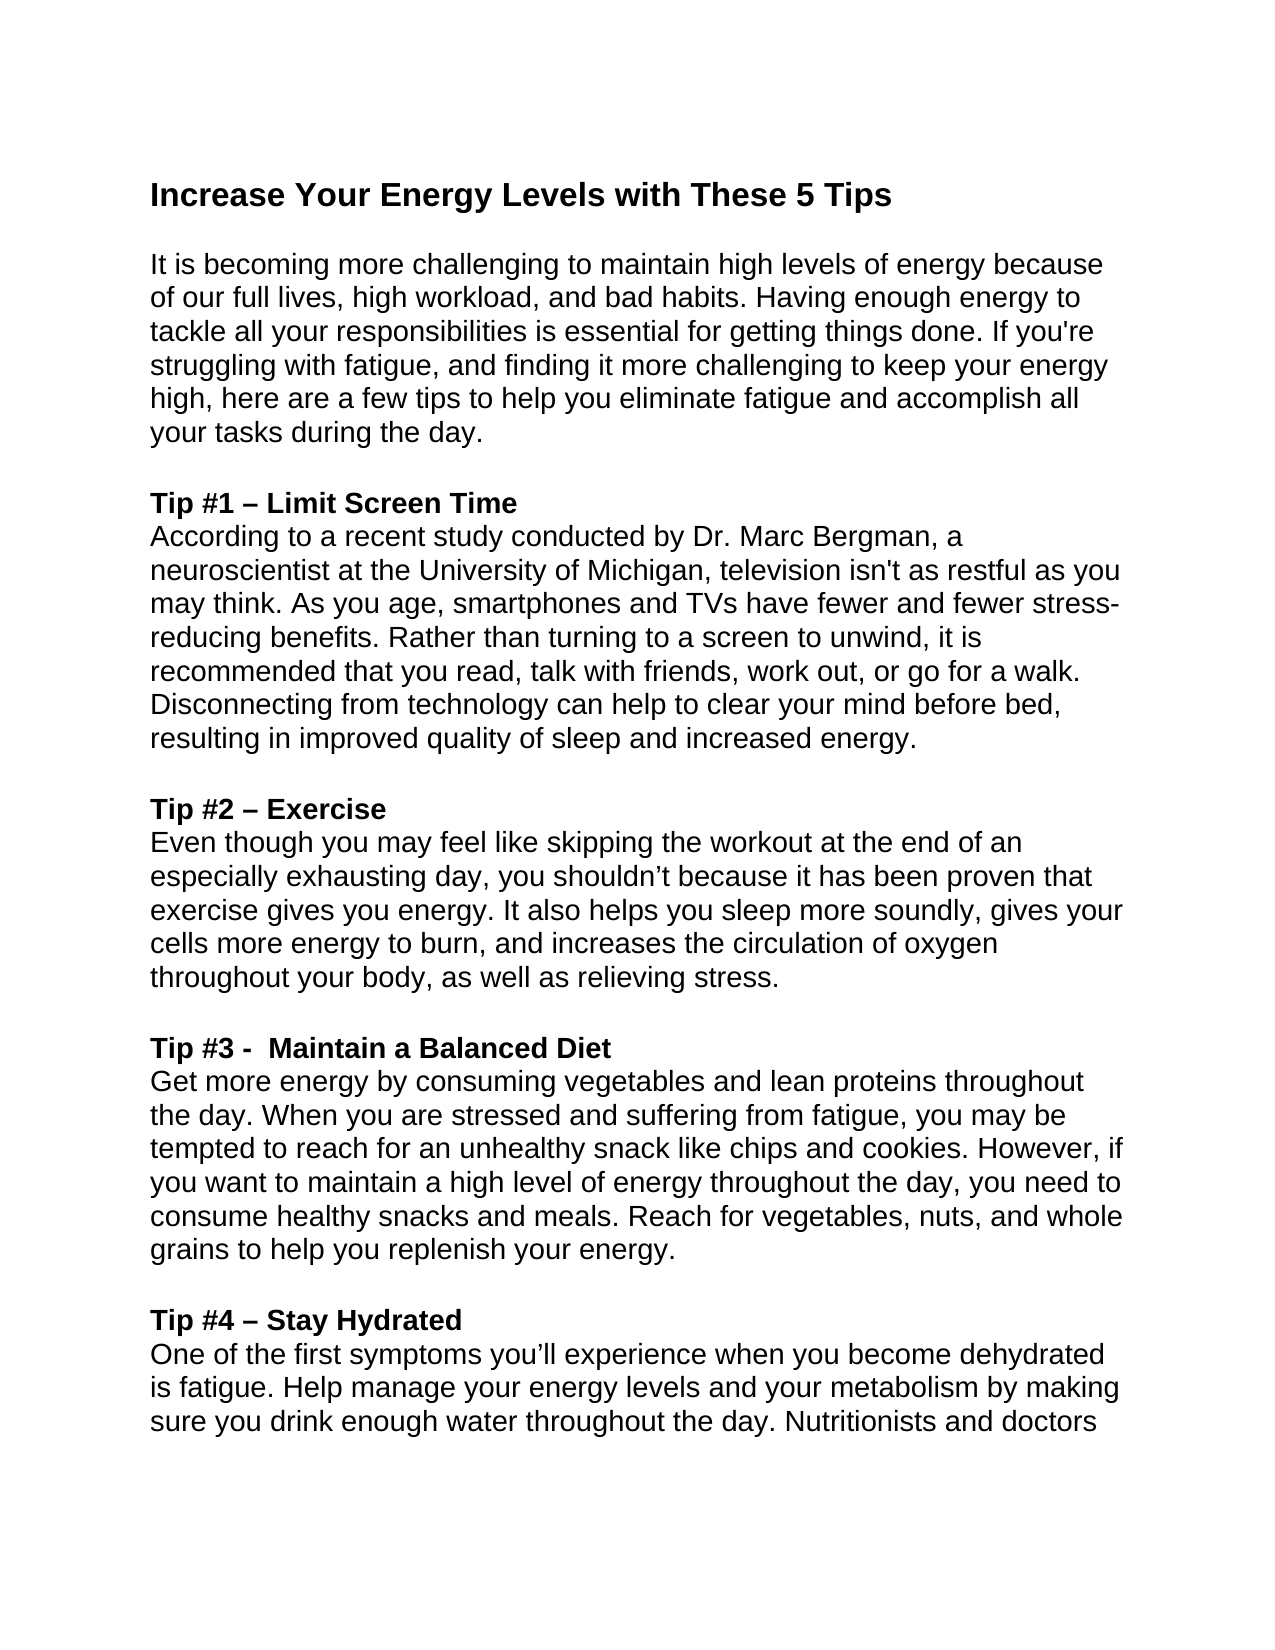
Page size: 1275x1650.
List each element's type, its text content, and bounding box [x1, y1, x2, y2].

subtitle Tip #4 – Stay Hydrated [150, 1303, 1125, 1337]
subtitle Increase Your Energy Levels with These 5 Tips [150, 175, 1125, 213]
text Get more energy by consuming vegetables and lean proteins throughout the day. When you are stressed and suffering from fatigue, you may be tempted to reach for an unhealthy snack like chips and cookies. However, if you want to maintain a high level of energy throughout the day, you need to consume healthy snacks and meals. Reach for vegetables, nuts, and whole grains to help you replenish your energy. [150, 1064, 1125, 1266]
subtitle Tip #1 – Limit Screen Time [150, 486, 1125, 519]
subtitle Tip #2 – Exercise [150, 792, 1125, 826]
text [150, 1337, 1125, 1438]
text Even though you may feel like skipping the workout at the end of an especially exhausting day, you shouldn’t because it has been proven that exercise gives you energy. It also helps you sleep more soundly, gives your cells more energy to burn, and increases the circulation of oxygen throughout your body, as well as relieving stress. [150, 826, 1125, 993]
text According to a recent study conducted by Dr. Marc Bergman, a neuroscientist at the University of Michigan, television isn't as restful as you may think. As you age, smartphones and TVs have fewer and fewer stress-reducing benefits. Rather than turning to a screen to unwind, it is recommended that you read, talk with friends, work out, or go for a walk. Disconnecting from technology can help to clear your mind before bed, resulting in improved quality of sleep and increased energy. [150, 519, 1125, 754]
subtitle Tip #3 - Maintain a Balanced Diet [150, 1031, 1125, 1064]
text It is becoming more challenging to maintain high levels of energy because of our full lives, high workload, and bad habits. Having enough energy to tackle all your responsibilities is essential for getting things done. If you're struggling with fatigue, and finding it more challenging to keep your energy high, here are a few tips to help you eliminate fatigue and accomplish all your tasks during the day. [150, 247, 1125, 448]
